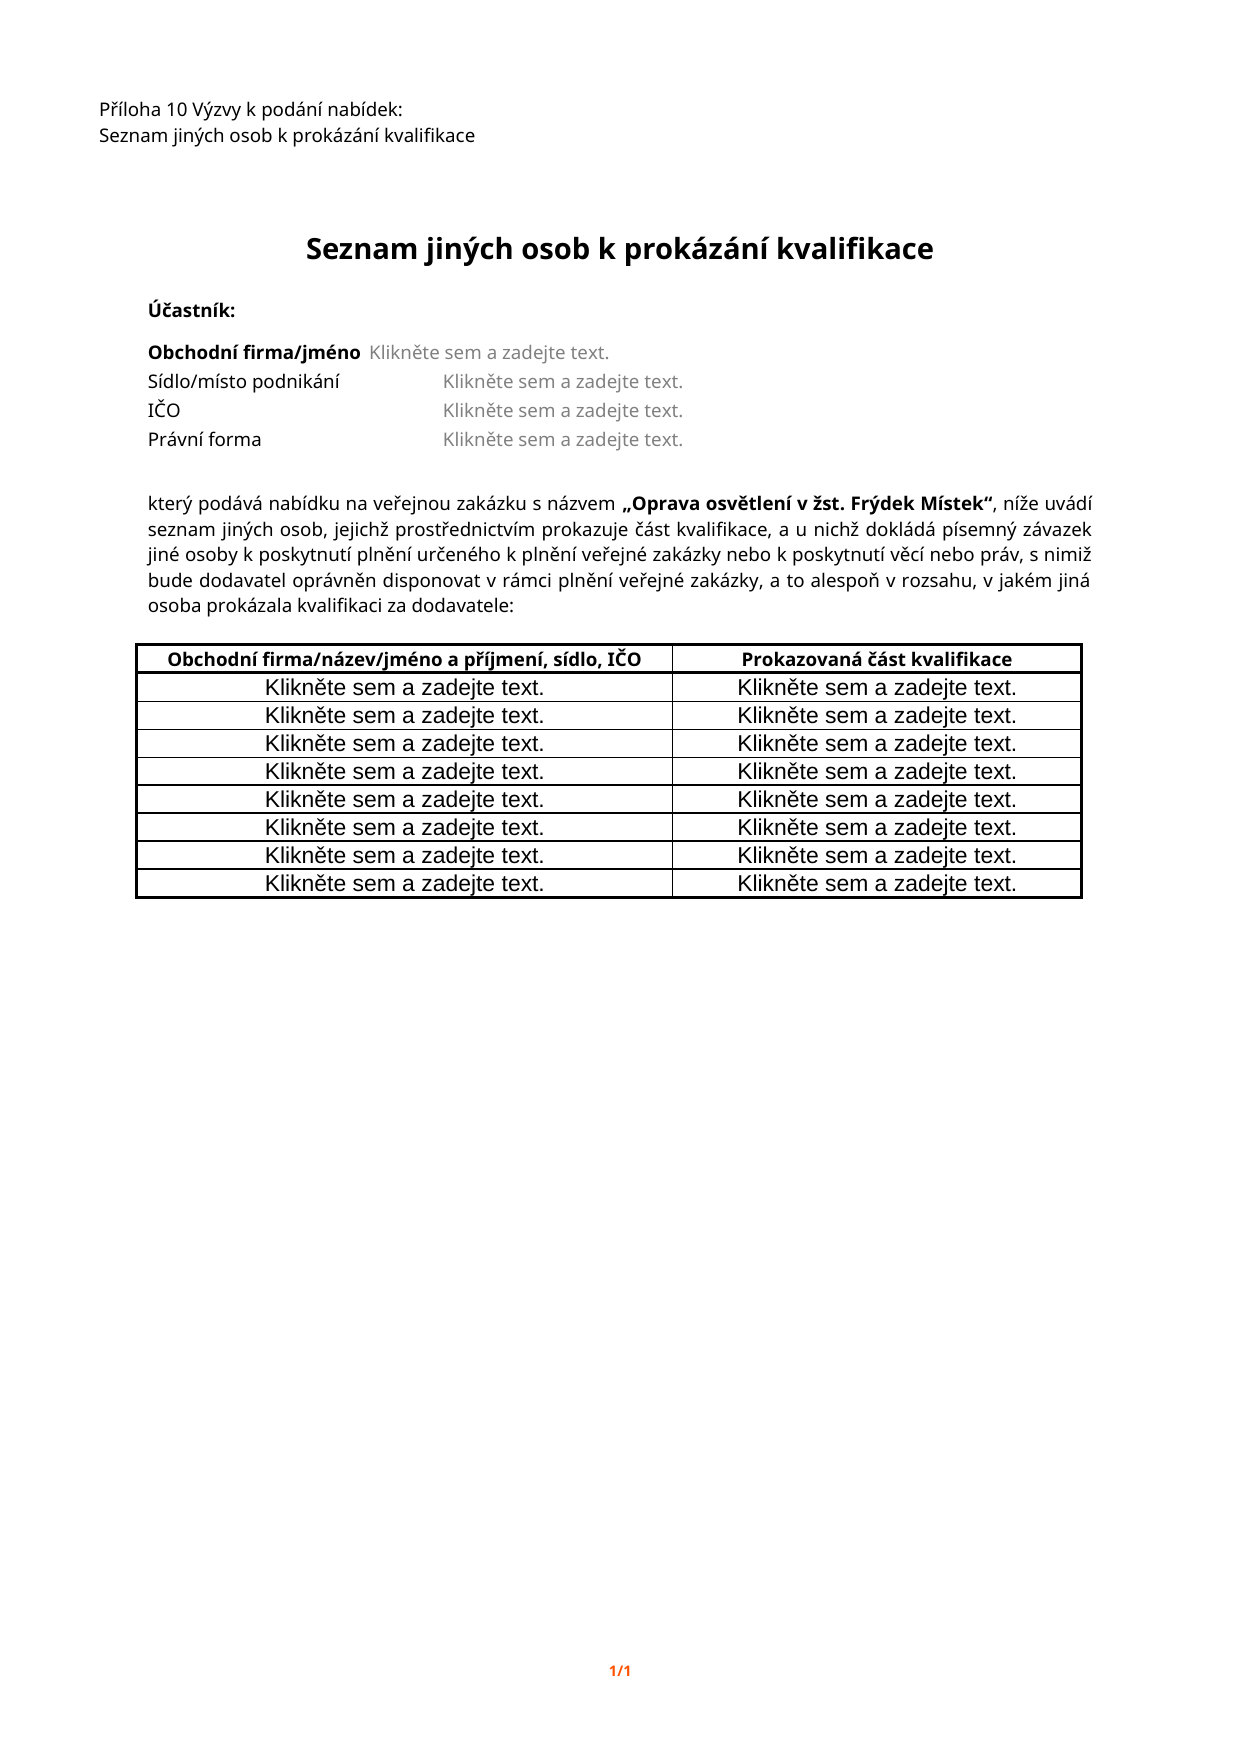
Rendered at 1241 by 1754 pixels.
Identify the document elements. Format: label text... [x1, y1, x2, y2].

text Právní forma [148, 423, 1093, 452]
text Sídlo/místo podnikání [148, 365, 1093, 394]
table_header Prokazovaná část kvalifikace [673, 646, 1080, 671]
table_header Obchodní firma/název/jméno a příjmení, sídlo, IČO [138, 646, 672, 671]
title Seznam jiných osob k prokázání kvalifikace [148, 228, 1093, 268]
text IČO [148, 394, 1093, 423]
text Obchodní firma/jméno [148, 336, 1093, 365]
text Účastník: [148, 293, 1093, 324]
text který podává nabídku na veřejnou zakázku s názvem „Oprava osvětlení v žst. Frýdek Místek“, níže uvádí seznam jiných osob, jejichž prostřednictvím prokazuje část kvalifikace, a u nichž dokládá písemný závazek jiné osoby k poskytnutí plnění určeného k plnění veřejné zakázky nebo k poskytnutí věcí nebo práv, s nimiž bude dodavatel oprávněn disponovat v rámci plnění veřejné zakázky, a to alespoň v rozsahu, v jakém jiná osoba prokázala kvalifikaci za dodavatele: [148, 490, 1093, 618]
